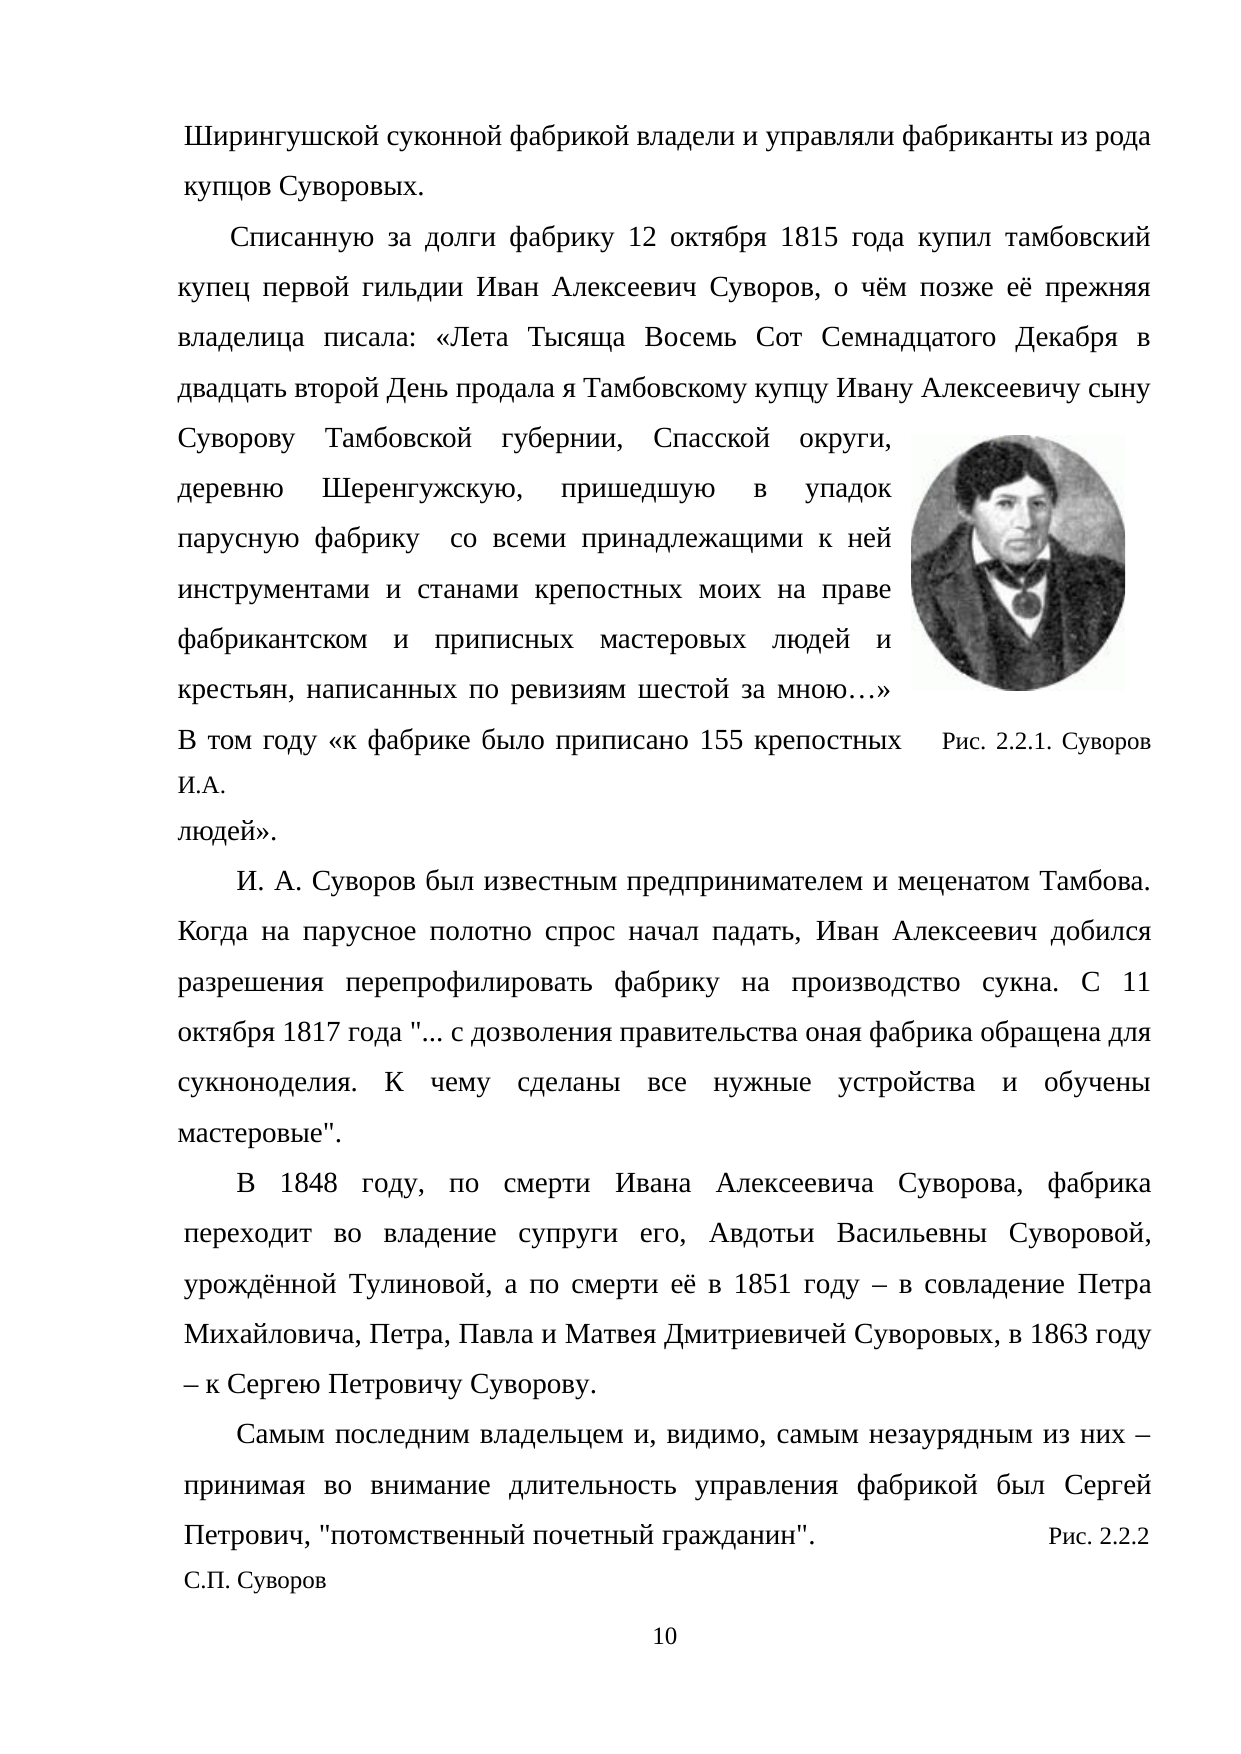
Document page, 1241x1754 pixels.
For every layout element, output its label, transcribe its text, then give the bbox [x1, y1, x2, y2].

text людей». [177, 813, 1152, 846]
text В 1848 году, по смерти Ивана Алексеевича Суворова, фабрика переходит во владение супруги его, Авдотьи Васильевны Суворовой, урождённой Тулиновой, а по смерти её в 1851 году – в совладение Петра Михайловича, Петра, Павла и Матвея Дмитриевичей Суворовых, в 1863 году – к Сергею Петровичу Суворову. [183, 1165, 1152, 1400]
picture [909, 435, 1125, 688]
text Самым последним владельцем и, видимо, самым незаурядным из них – принимая во внимание длительность управления фабрикой был Сергей Петрович, "потомственный почетный гражданин". Рис. 2.2.2 С.П. Суворов [183, 1417, 1152, 1594]
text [183, 118, 1152, 202]
text И. А. Суворов был известным предпринимателем и меценатом Тамбова. Когда на парусное полотно спрос начал падать, Иван Алексеевич добился разрешения перепрофилировать фабрику на производство сукна. С 11 октября 1817 года "... с дозволения правительства оная фабрика обращена для сукноноделия. К чему сделаны все нужные устройства и обучены мастеровые". [177, 863, 1152, 1148]
text Списанную за долги фабрику 12 октября 1815 года купил тамбовский купец первой гильдии Иван Алексеевич Суворов, о чём позже её прежняя владелица писала: «Лета Тысяща Восемь Сот Семнадцатого Декабря в двадцать второй День продала я Тамбовскому купцу Ивану Алексеевичу сыну Суворову Тамбовской губернии, Спасской округи, деревню Шеренгужскую, пришедшую в упадок парусную фабрику со всеми принадлежащими к ней инструментами и станами крепостных моих на праве фабрикантском и приписных мастеровых людей и крестьян, написанных по ревизиям шестой за мною…» В том году «к фабрике было приписано 155 крепостных Рис. 2.2.1. Суворов И.А. [177, 219, 1152, 798]
